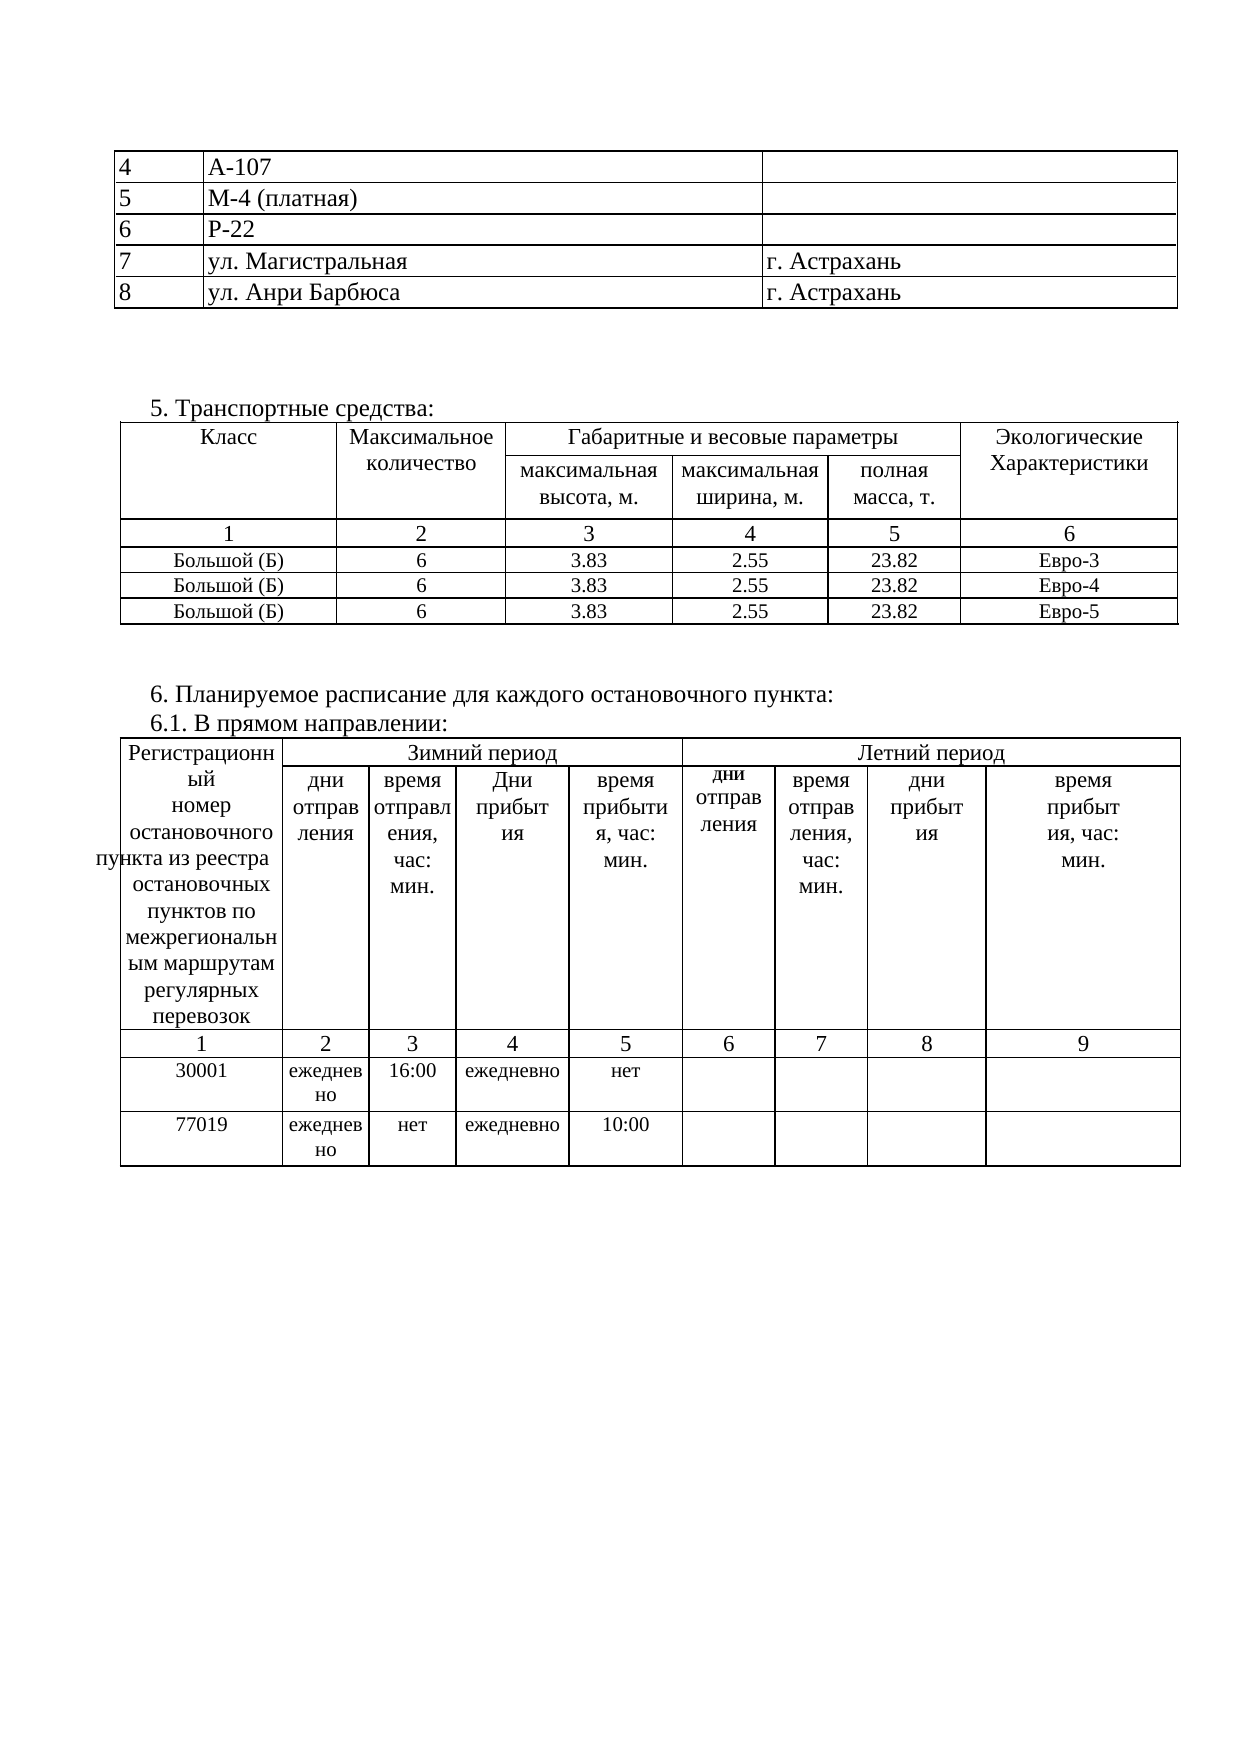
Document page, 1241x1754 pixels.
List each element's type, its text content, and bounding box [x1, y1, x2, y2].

table_cell [987, 1058, 1180, 1111]
table_cell максимальная ширина, м. [673, 456, 827, 518]
table_cell 5 [829, 520, 960, 546]
table_cell М-4 (платная) [204, 183, 762, 213]
table_cell Евро-5 [961, 599, 1177, 623]
table_cell 2 [337, 520, 505, 546]
table_cell [868, 1112, 985, 1165]
table_cell 5 [570, 1030, 682, 1056]
table_cell 16:00 [370, 1058, 455, 1111]
table_cell время отправл ения, час: мин. [370, 767, 455, 1028]
table_cell 7 [115, 245, 203, 276]
table_cell нет [370, 1112, 455, 1165]
table_cell 3.83 [506, 599, 672, 623]
table_cell Большой (Б) [121, 599, 336, 623]
table_cell ул. Магистральная [204, 246, 762, 276]
text 6. Планируемое расписание для каждого остановочного пункта: [150, 679, 1090, 708]
table_cell дни отправ ления [283, 767, 368, 1028]
text 6.1. В прямом направлении: [150, 708, 1090, 737]
table_cell 4 [457, 1030, 568, 1056]
table_header Зимний период [283, 739, 682, 765]
table_cell 1 [121, 1030, 282, 1056]
table_cell 6 [683, 1030, 774, 1056]
table_cell Большой (Б) [121, 573, 336, 597]
table_cell 77019 [121, 1112, 282, 1165]
table_cell ул. Анри Барбюса [204, 277, 762, 307]
table_header Габаритные и весовые параметры [506, 423, 960, 455]
table_cell 6 [337, 573, 505, 597]
table_cell 6 [337, 548, 505, 572]
table_cell время отправ ления, час: мин. [776, 767, 867, 1028]
table_cell 4 [673, 520, 827, 546]
table_cell максимальная высота, м. [506, 456, 672, 518]
table_cell нет [570, 1058, 682, 1111]
table_cell время прибыт ия, час: мин. [987, 767, 1180, 1028]
table_cell ДНИ отправ ления [683, 767, 774, 1028]
table_cell г. Астрахань [763, 244, 1177, 276]
table_cell время прибыти я, час: мин. [570, 767, 682, 1028]
table_cell 3.83 [506, 548, 672, 572]
table_cell 7 [776, 1030, 867, 1056]
table_cell 10:00 [570, 1112, 682, 1165]
table_cell 1 [121, 520, 336, 546]
table_cell 4 [115, 152, 203, 181]
table_cell 6 [337, 599, 505, 623]
table_cell Евро-3 [961, 548, 1177, 572]
table_cell 23.82 [829, 548, 960, 572]
table_cell Дни прибыт ия [457, 767, 568, 1028]
table_cell [987, 1112, 1180, 1165]
table_cell 2.55 [673, 599, 827, 623]
table_cell ежедневно [283, 1058, 368, 1111]
table_cell Евро-4 [961, 573, 1177, 597]
table_cell 5 [115, 183, 203, 213]
table_cell ежедневно [457, 1112, 568, 1165]
table_cell [763, 181, 1177, 213]
table_cell 8 [868, 1030, 985, 1056]
table_cell [776, 1058, 867, 1111]
table_cell Р-22 [204, 215, 762, 244]
table_cell Большой (Б) [121, 548, 336, 572]
table_cell 3 [506, 520, 672, 546]
table_cell [763, 152, 1177, 181]
table_cell г. Астрахань [763, 276, 1177, 307]
table_header Экологические Характеристики [961, 423, 1177, 518]
table_cell ежедневно [457, 1058, 568, 1111]
table_cell [683, 1112, 774, 1165]
table_cell [868, 1058, 985, 1111]
table_cell дни прибыт ия [868, 767, 985, 1028]
table_header Регистрационный номер остановочного пункта из реестра остановочных пунктов по межрегиональным маршрутам регулярных перевозок [121, 739, 282, 1028]
table_cell [763, 213, 1177, 244]
table_cell 2.55 [673, 573, 827, 597]
table_cell 2.55 [673, 548, 827, 572]
table_header Класс [121, 423, 336, 518]
text 5. Транспортные средства: [150, 393, 1090, 421]
table_header Летний период [683, 739, 1180, 765]
table_cell 3 [370, 1030, 455, 1056]
table_cell 30001 [121, 1058, 282, 1111]
table_cell А-107 [204, 152, 762, 181]
table_cell 3.83 [506, 573, 672, 597]
table_cell полная масса, т. [829, 456, 960, 518]
table_header Максимальное количество [337, 423, 505, 518]
table_cell 23.82 [829, 599, 960, 623]
table_cell [776, 1112, 867, 1165]
table_cell [683, 1058, 774, 1111]
table_cell 2 [283, 1030, 368, 1056]
table_cell 6 [115, 214, 203, 244]
table_cell 23.82 [829, 573, 960, 597]
table_cell ежедневно [283, 1112, 368, 1165]
table_cell 6 [961, 520, 1177, 546]
table_cell 9 [987, 1030, 1180, 1056]
table_cell 8 [115, 277, 203, 307]
